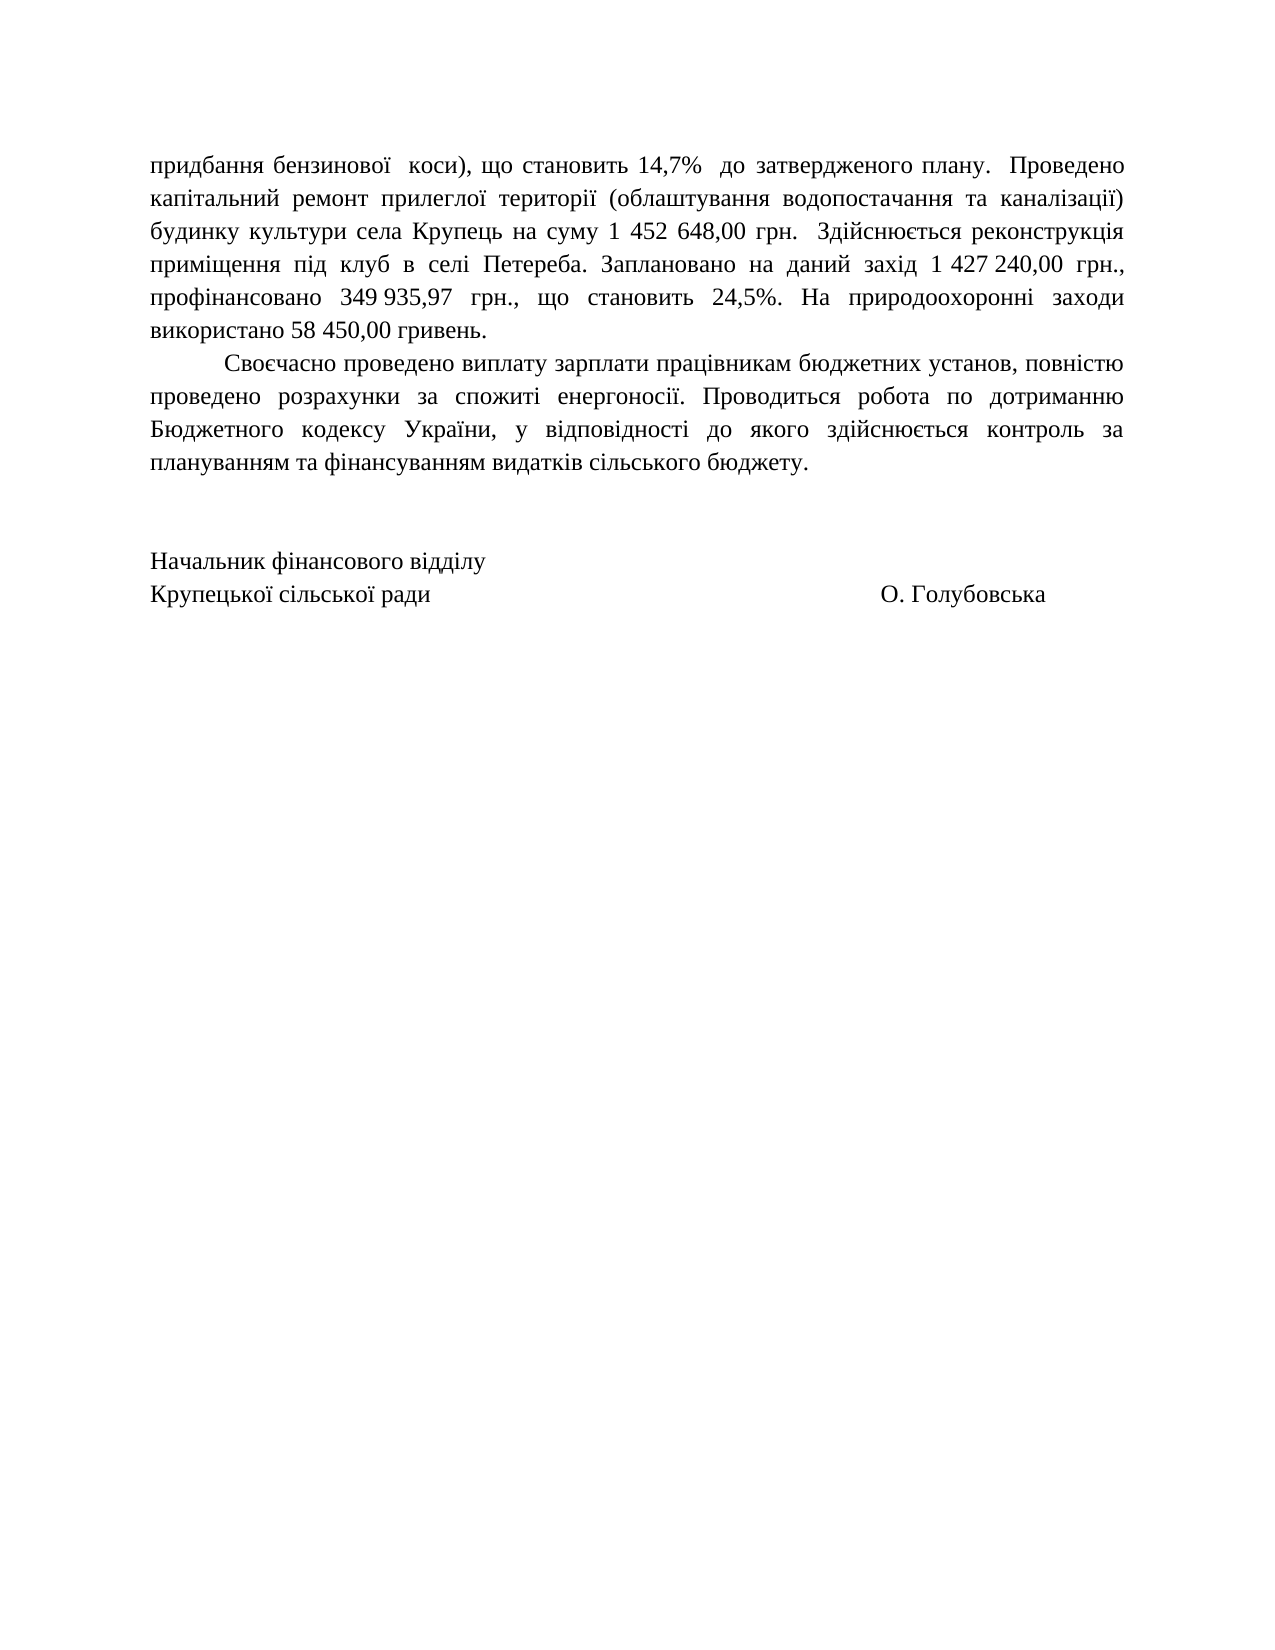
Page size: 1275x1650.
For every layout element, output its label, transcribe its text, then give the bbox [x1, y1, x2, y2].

text Своєчасно проведено виплату зарплати працівникам бюджетних установ, повністю проведено розрахунки за спожиті енергоносії. Проводиться робота по дотриманню Бюджетного кодексу України, у відповідності до якого здійснюється контроль за плануванням та фінансуванням видатків сільського бюджету. [150, 348, 1125, 476]
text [150, 150, 1125, 344]
text Крупецької сільської ради О. Голубовська [150, 579, 1125, 608]
text Начальник фінансового відділу [150, 546, 1125, 575]
